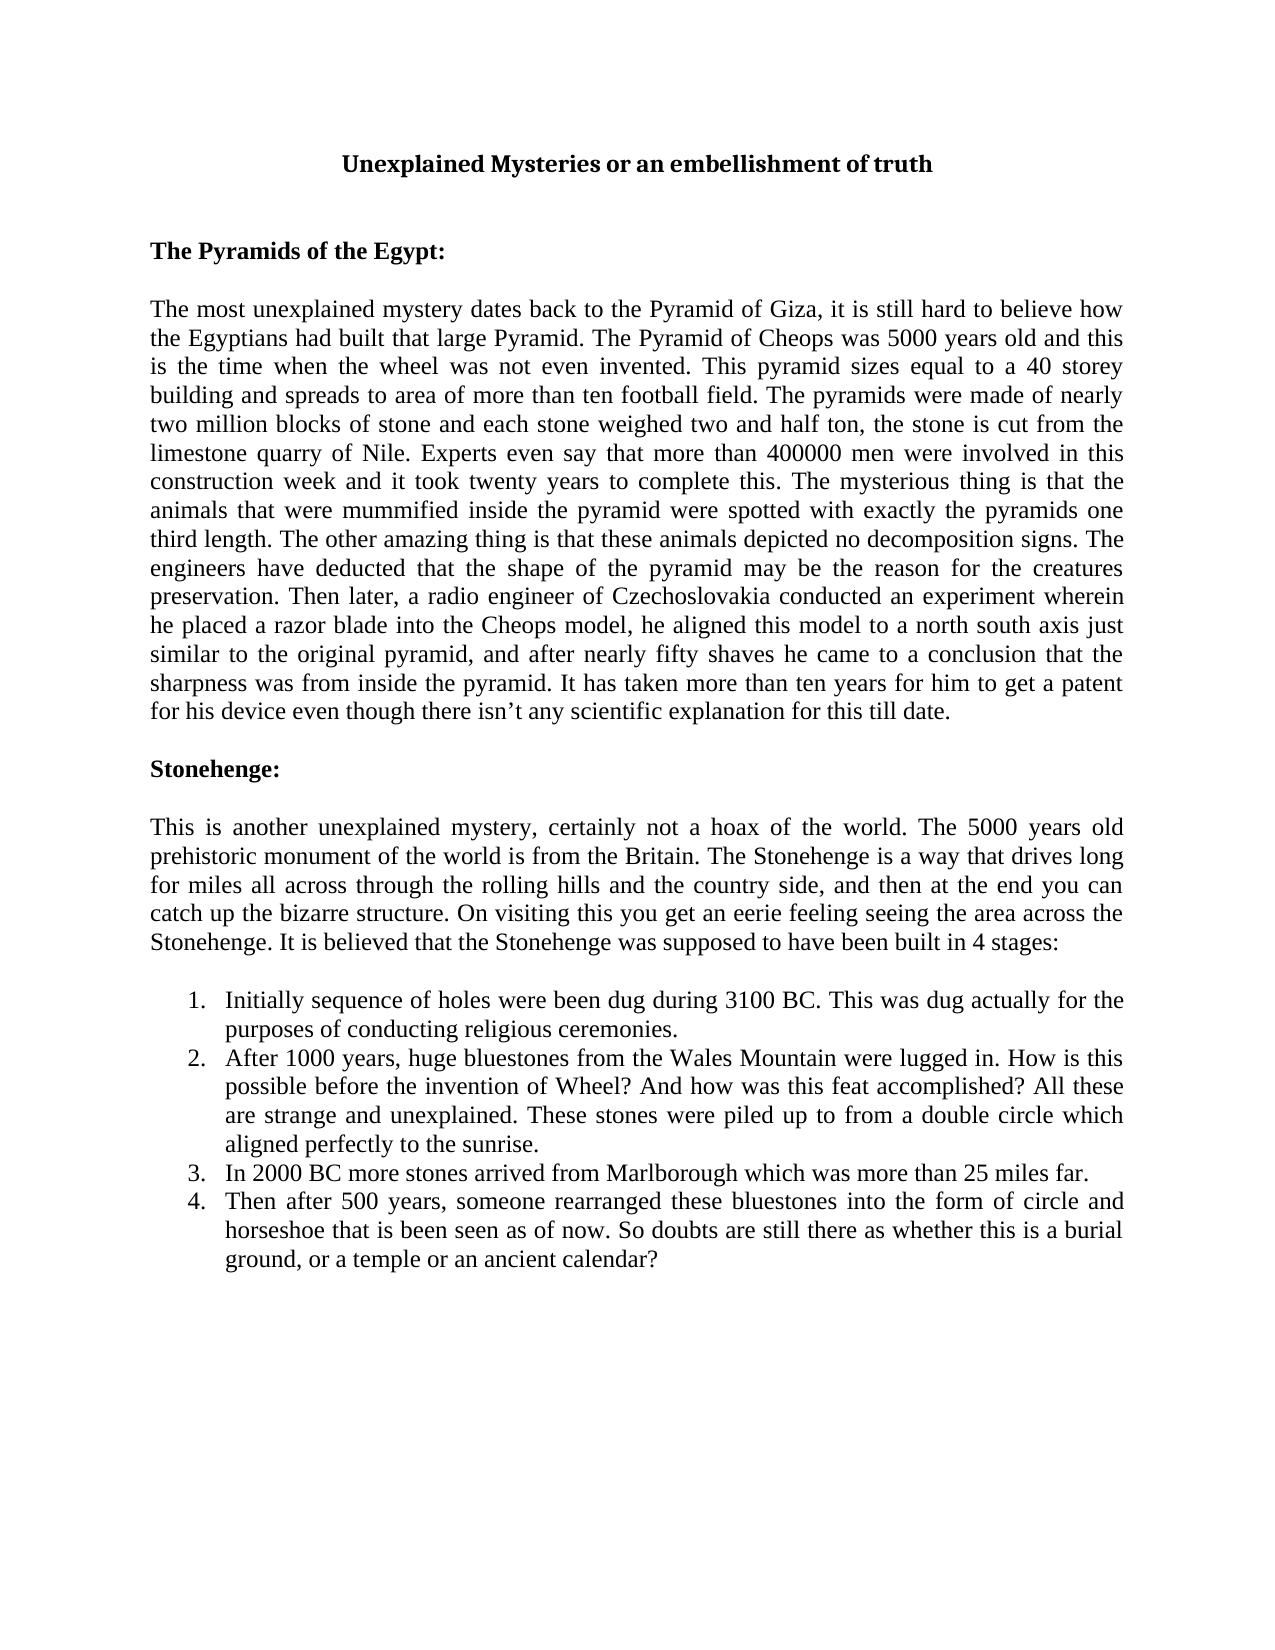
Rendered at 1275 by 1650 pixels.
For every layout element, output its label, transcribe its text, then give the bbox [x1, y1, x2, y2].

text Stonehenge: [150, 754, 1125, 783]
text The most unexplained mystery dates back to the Pyramid of Giza, it is still hard to believe how the Egyptians had built that large Pyramid. The Pyramid of Cheops was 5000 years old and this is the time when the wheel was not even invented. This pyramid sizes equal to a 40 storey building and spreads to area of more than ten football field. The pyramids were made of nearly two million blocks of stone and each stone weighed two and half ton, the stone is cut from the limestone quarry of Nile. Experts even say that more than 400000 men were involved in this construction week and it took twenty years to complete this. The mysterious thing is that the animals that were mummified inside the pyramid were spotted with exactly the pyramids one third length. The other amazing thing is that these animals depicted no decomposition signs. The engineers have deducted that the shape of the pyramid may be the reason for the creatures preservation. Then later, a radio engineer of Czechoslovakia conducted an experiment wherein he placed a razor blade into the Cheops model, he aligned this model to a north south axis just similar to the original pyramid, and after nearly fifty shaves he came to a conclusion that the sharpness was from inside the pyramid. It has taken more than ten years for him to get a patent for his device even though there isn’t any scientific explanation for this till date. [150, 294, 1125, 725]
list Then after 500 years, someone rearranged these bluestones into the form of circle and horseshoe that is been seen as of now. So doubts are still there as whether this is a burial ground, or a temple or an ancient calendar? [187, 1186, 1125, 1273]
list In 2000 BC more stones arrived from Marlborough which was more than 25 miles far. [187, 1158, 1125, 1186]
text Unexplained Mysteries or an embellishment of truth [150, 150, 1125, 207]
text This is another unexplained mystery, certainly not a hoax of the world. The 5000 years old prehistoric monument of the world is from the Britain. The Stonehenge is a way that drives long for miles all across through the rolling hills and the country side, and then at the end you can catch up the bizarre structure. On visiting this you get an eerie feeling seeing the area across the Stonehenge. It is believed that the Stonehenge was supposed to have been built in 4 stages: [150, 812, 1125, 956]
list After 1000 years, huge bluestones from the Wales Mountain were lugged in. How is this possible before the invention of Wheel? And how was this feat accomplished? All these are strange and unexplained. These stones were piled up to from a double circle which aligned perfectly to the sunrise. [187, 1043, 1125, 1158]
list Initially sequence of holes were been dug during 3100 BC. This was dug actually for the purposes of conducting religious ceremonies. [187, 985, 1125, 1043]
text The Pyramids of the Egypt: [150, 236, 1125, 265]
